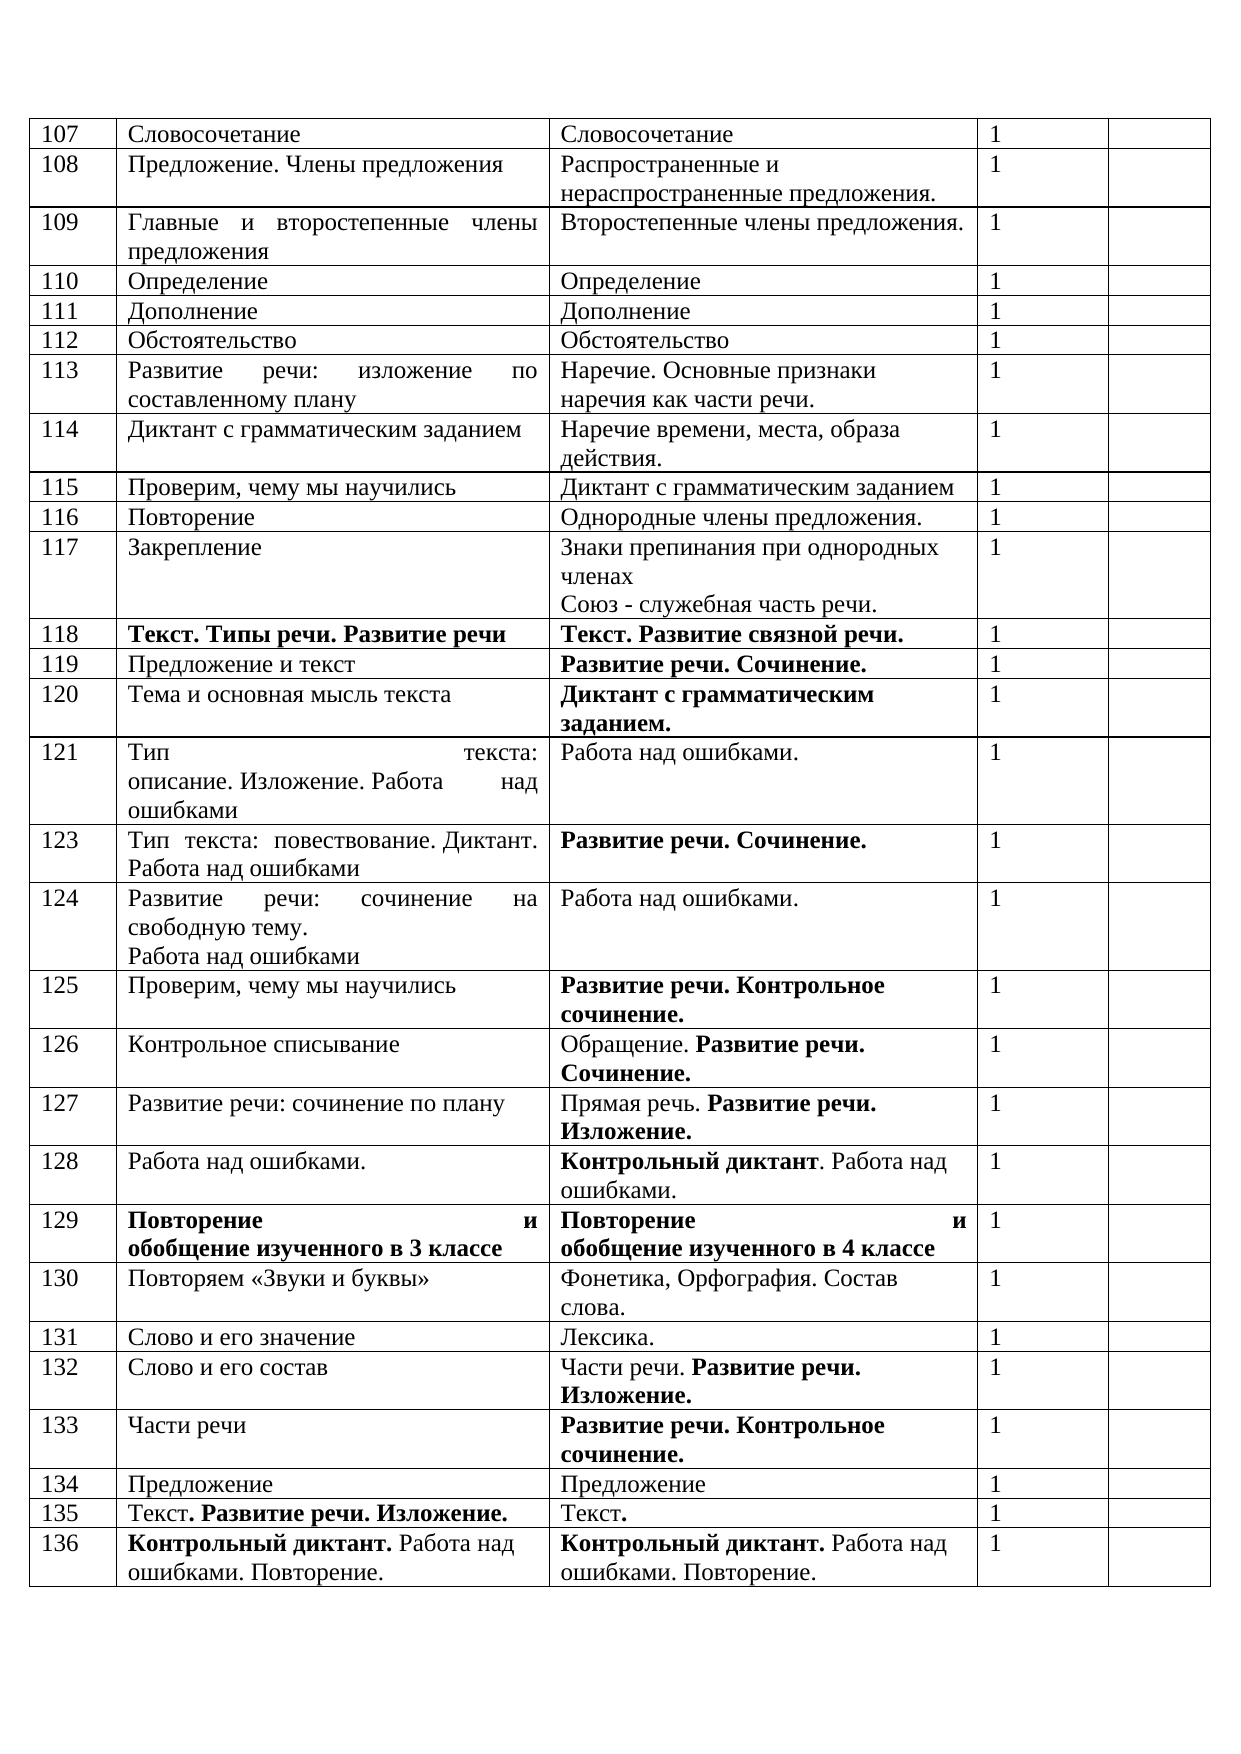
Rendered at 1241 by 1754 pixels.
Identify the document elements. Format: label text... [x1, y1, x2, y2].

table_cell Диктант с грамматическим заданием [117, 414, 549, 471]
table_cell 1 [978, 1029, 1108, 1087]
table_cell 1 [978, 679, 1108, 736]
table_cell 125 [30, 971, 116, 1028]
table_cell Определение [117, 266, 549, 295]
table_cell Развитие речи. Сочинение. [550, 649, 977, 678]
table_cell [1109, 1029, 1210, 1087]
table_cell 1 [978, 883, 1108, 969]
table_cell Распространенные и нераспространенные предложения. [550, 149, 977, 206]
table_cell Контрольное списывание [117, 1029, 549, 1087]
table_cell [1109, 738, 1210, 824]
table_cell Лексика. [550, 1322, 977, 1351]
table_cell 135 [30, 1499, 116, 1527]
table_cell 121 [30, 738, 116, 824]
table_cell [1109, 649, 1210, 678]
table_cell 115 [30, 473, 116, 501]
table_cell Контрольный диктант. Работа над ошибками. Повторение. [117, 1528, 549, 1586]
table_cell 1 [978, 1205, 1108, 1262]
table_cell Развитие речи: изложение по составленному плану [117, 355, 549, 413]
table_cell Тип текста: повествование. Диктант. Работа над ошибками [117, 825, 549, 882]
table_cell Закрепление [117, 532, 549, 618]
table_cell [1109, 1088, 1210, 1145]
table_cell Повторяем «Звуки и буквы» [117, 1263, 549, 1321]
table_cell [1109, 1499, 1210, 1527]
table_cell [1109, 1322, 1210, 1351]
table_cell 1 [978, 1322, 1108, 1351]
table_cell [1109, 1263, 1210, 1321]
table_cell Словосочетание [117, 119, 549, 148]
table_cell 117 [30, 532, 116, 618]
table_cell 1 [978, 649, 1108, 678]
table_cell Работа над ошибками. [550, 883, 977, 969]
table_cell Обстоятельство [550, 326, 977, 354]
table_cell Слово и его значение [117, 1322, 549, 1351]
table_cell Тип текста: описание. Изложение. Работа над ошибками [117, 738, 549, 824]
table_cell 126 [30, 1029, 116, 1087]
table_cell Главные и второстепенные члены предложения [117, 208, 549, 265]
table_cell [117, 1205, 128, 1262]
table_cell Части речи. Развитие речи. Изложение. [550, 1352, 977, 1409]
table_cell 1 [978, 825, 1108, 882]
table_cell 134 [30, 1469, 116, 1497]
table_cell 1 [978, 532, 1108, 618]
table_cell 1 [978, 1352, 1108, 1409]
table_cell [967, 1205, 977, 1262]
table_cell Проверим, чему мы научились [117, 971, 549, 1028]
table_cell 1 [978, 738, 1108, 824]
table_cell 1 [978, 1410, 1108, 1468]
table_cell Текст. Развитие связной речи. [550, 619, 977, 648]
table_cell 1 [978, 1499, 1108, 1527]
table_cell Дополнение [550, 296, 977, 324]
table_cell [1109, 679, 1210, 736]
table_cell 1 [978, 1088, 1108, 1145]
table_cell 131 [30, 1322, 116, 1351]
table_cell 1 [978, 619, 1108, 648]
table_cell 129 [30, 1205, 116, 1262]
table_cell [1109, 883, 1210, 969]
table_cell 120 [30, 679, 116, 736]
table_cell Работа над ошибками. [117, 1146, 549, 1204]
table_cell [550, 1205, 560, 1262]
table_cell [1109, 355, 1210, 413]
table_cell [1109, 532, 1210, 618]
table_cell 1 [978, 971, 1108, 1028]
table_cell 1 [978, 1263, 1108, 1321]
table_cell 1 [978, 208, 1108, 265]
table_cell Наречие. Основные признаки наречия как части речи. [550, 355, 977, 413]
table_cell [1109, 326, 1210, 354]
table_cell 132 [30, 1352, 116, 1409]
table_cell Фонетика, Орфография. Состав слова. [550, 1263, 977, 1321]
table_cell 1 [978, 1146, 1108, 1204]
table_cell [1109, 266, 1210, 295]
table_cell 111 [30, 296, 116, 324]
table_cell Слово и его состав [117, 1352, 549, 1409]
table_cell 127 [30, 1088, 116, 1145]
table_cell [1109, 473, 1210, 501]
table_cell Дополнение [117, 296, 549, 324]
table_cell Диктант с грамматическим заданием. [550, 679, 977, 736]
table_cell 110 [30, 266, 116, 295]
table_cell 133 [30, 1410, 116, 1468]
table_cell Второстепенные члены предложения. [550, 208, 977, 265]
table_cell Работа над ошибками. [550, 738, 977, 824]
table_cell Повторение [117, 502, 549, 531]
table_cell Развитие речи. Сочинение. [550, 825, 977, 882]
table_cell Словосочетание [550, 119, 977, 148]
table_cell Предложение. Члены предложения [117, 149, 549, 206]
table_cell [1109, 296, 1210, 324]
table_cell 130 [30, 1263, 116, 1321]
table_cell [1109, 208, 1210, 265]
table_cell Предложение и текст [117, 649, 549, 678]
table_cell 1 [978, 149, 1108, 206]
table_cell 107 [30, 119, 116, 148]
table_cell 112 [30, 326, 116, 354]
table_cell [1109, 1410, 1210, 1468]
table_cell Развитие речи: сочинение по плану [117, 1088, 549, 1145]
table_cell 113 [30, 355, 116, 413]
table_cell 124 [30, 883, 116, 969]
table_cell Контрольный диктант. Работа над ошибками. Повторение. [550, 1528, 977, 1586]
table_cell 1 [978, 266, 1108, 295]
table_cell [1109, 825, 1210, 882]
table_cell 1 [978, 1528, 1108, 1586]
table_cell 114 [30, 414, 116, 471]
table_cell [1109, 1205, 1210, 1262]
table_cell Предложение [550, 1469, 977, 1497]
table_cell Текст. Развитие речи. Изложение. [117, 1499, 549, 1527]
table_cell Контрольный диктант. Работа над ошибками. [550, 1146, 977, 1204]
table_cell Обращение. Развитие речи. Сочинение. [550, 1029, 977, 1087]
table_cell [1109, 971, 1210, 1028]
table_cell [1109, 1469, 1210, 1497]
table_cell Текст. [550, 1499, 977, 1527]
table_cell [1109, 502, 1210, 531]
table_cell Развитие речи. Контрольное сочинение. [550, 1410, 977, 1468]
table_cell 128 [30, 1146, 116, 1204]
table_cell 109 [30, 208, 116, 265]
table_cell [1109, 414, 1210, 471]
table_cell 1 [978, 502, 1108, 531]
table_cell Диктант с грамматическим заданием [550, 473, 977, 501]
table_cell Определение [550, 266, 977, 295]
table_cell Наречие времени, места, образа действия. [550, 414, 977, 471]
table_cell 1 [978, 473, 1108, 501]
table_cell Части речи [117, 1410, 549, 1468]
table_cell Прямая речь. Развитие речи. Изложение. [550, 1088, 977, 1145]
table_cell [1109, 1528, 1210, 1586]
table_cell 1 [978, 1469, 1108, 1497]
table_cell 118 [30, 619, 116, 648]
table_cell Проверим, чему мы научились [117, 473, 549, 501]
table_cell 108 [30, 149, 116, 206]
table_cell 1 [978, 296, 1108, 324]
table_cell [1109, 619, 1210, 648]
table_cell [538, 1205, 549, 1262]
table_cell Обстоятельство [117, 326, 549, 354]
table_cell Тема и основная мысль текста [117, 679, 549, 736]
table_cell 1 [978, 355, 1108, 413]
table_cell 1 [978, 326, 1108, 354]
table_cell 1 [978, 414, 1108, 471]
table_cell 136 [30, 1528, 116, 1586]
table_cell Текст. Типы речи. Развитие речи [117, 619, 549, 648]
table_cell 123 [30, 825, 116, 882]
table_cell 116 [30, 502, 116, 531]
table_cell Знаки препинания при однородных членах Союз - служебная часть речи. [550, 532, 977, 618]
table_cell Развитие речи. Контрольное сочинение. [550, 971, 977, 1028]
table_cell [1109, 119, 1210, 148]
table_cell 119 [30, 649, 116, 678]
table_cell 1 [978, 119, 1108, 148]
table_cell [1109, 1352, 1210, 1409]
table_cell [1109, 1146, 1210, 1204]
table_cell Однородные члены предложения. [550, 502, 977, 531]
table_cell Развитие речи: сочинение на свободную тему. Работа над ошибками [117, 883, 549, 969]
table_cell Предложение [117, 1469, 549, 1497]
table_cell [1109, 149, 1210, 206]
